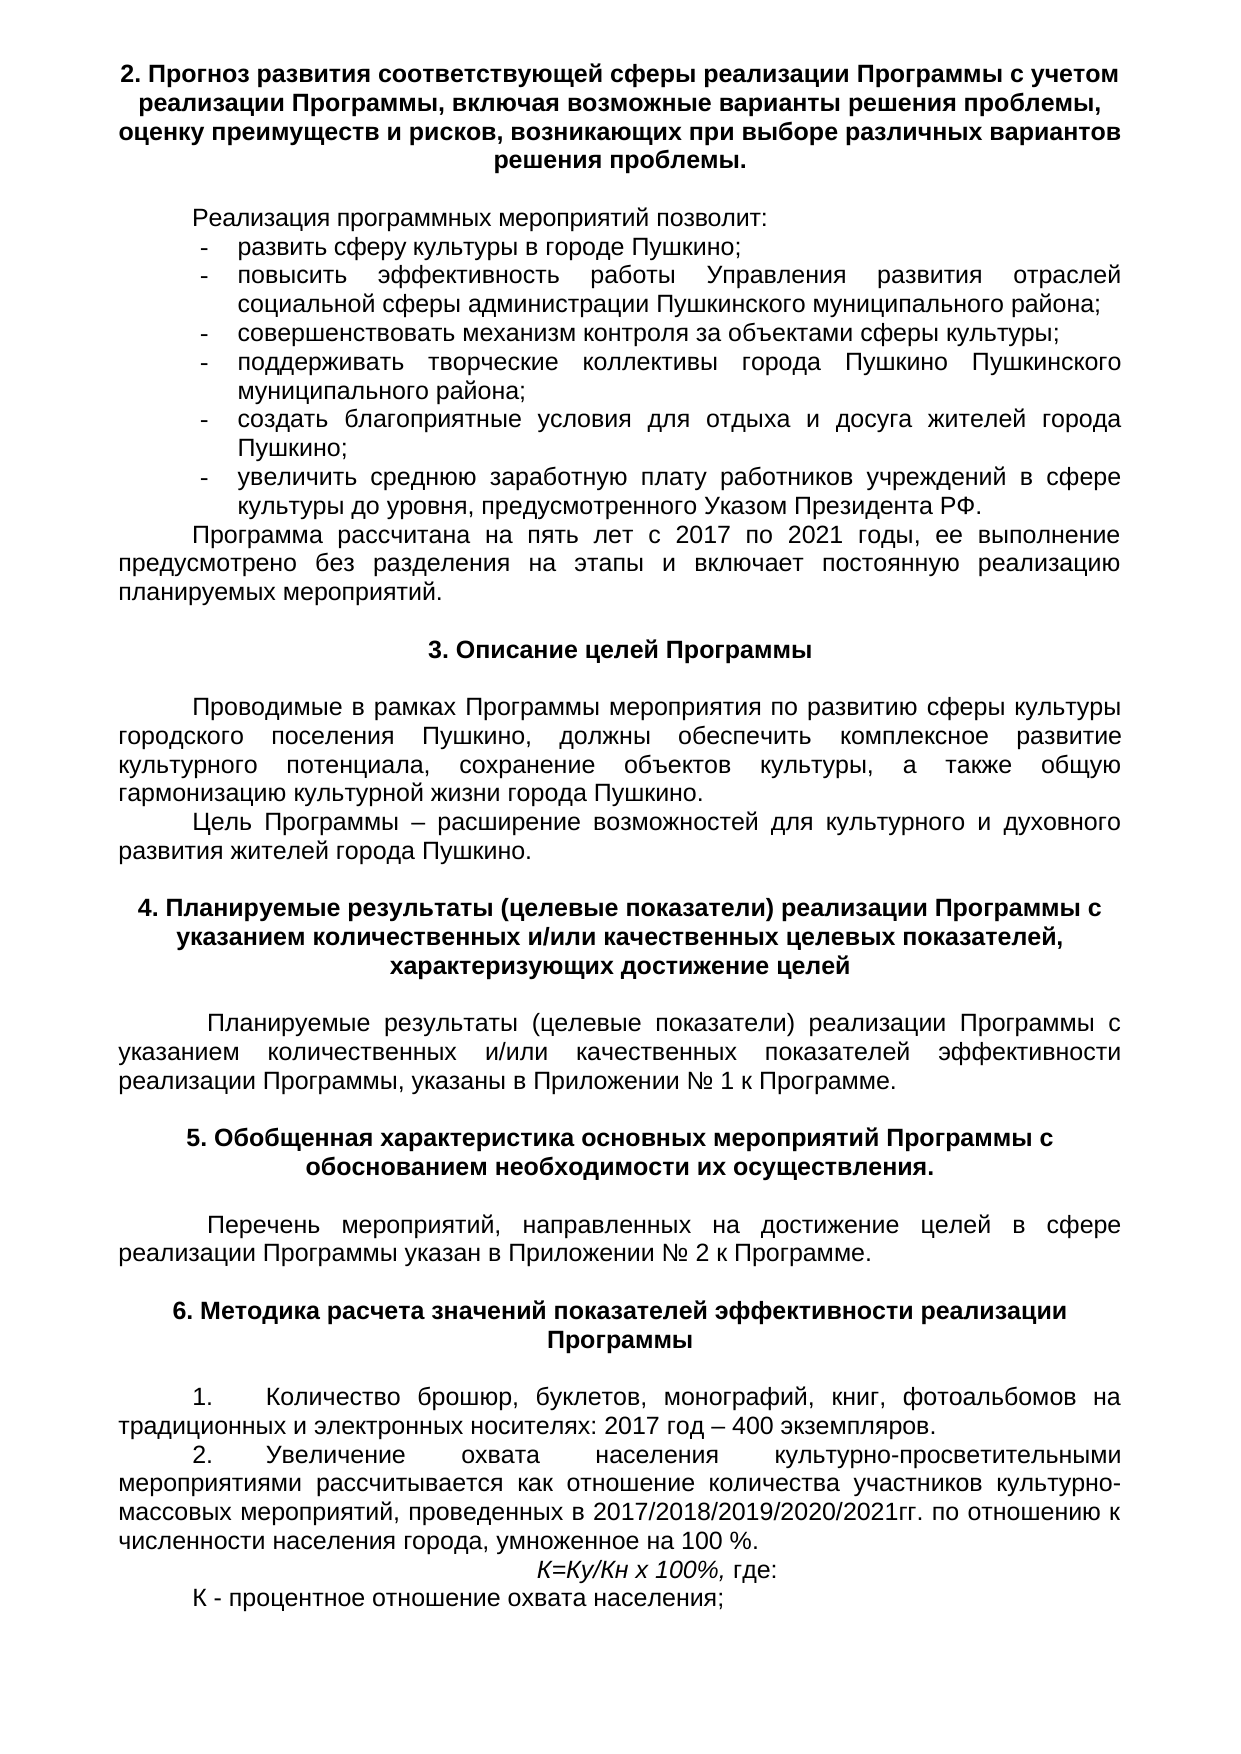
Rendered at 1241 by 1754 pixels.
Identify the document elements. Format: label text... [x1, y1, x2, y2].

text 6. Методика расчета значений показателей эффективности реализации Программы [118, 1296, 1122, 1353]
text Проводимые в рамках Программы мероприятия по развитию сферы культуры городского поселения Пушкино, должны обеспечить комплексное развитие культурного потенциала, сохранение объектов культуры, а также общую гармонизацию культурной жизни города Пушкино. [118, 692, 1122, 807]
text К - процентное отношение охвата населения; [118, 1583, 1122, 1612]
text Программа рассчитана на пять лет с 2017 по 2021 годы, ее выполнение предусмотрено без разделения на этапы и включает постоянную реализацию планируемых мероприятий. [118, 520, 1122, 606]
list развить сферу культуры в городе Пушкино; [200, 232, 1122, 260]
list повысить эффективность работы Управления развития отраслей социальной сферы администрации Пушкинского муниципального района; [200, 260, 1122, 318]
text 4. Планируемые результаты (целевые показатели) реализации Программы с указанием количественных и/или качественных целевых показателей, характеризующих достижение целей [118, 893, 1122, 980]
text К=Ку/Кн х 100%, где: [118, 1555, 1122, 1583]
text 1. Количество брошюр, буклетов, монографий, книг, фотоальбомов на традиционных и электронных носителях: 2017 год – 400 экземпляров. [118, 1382, 1122, 1440]
text Реализация программных мероприятий позволит: [118, 203, 1122, 232]
list создать благоприятные условия для отдыха и досуга жителей города Пушкино; [200, 404, 1122, 462]
list совершенствовать механизм контроля за объектами сферы культуры; [200, 318, 1122, 347]
text 5. Обобщенная характеристика основных мероприятий Программы с обоснованием необходимости их осуществления. [118, 1123, 1122, 1181]
text Перечень мероприятий, направленных на достижение целей в сфере реализации Программы указан в Приложении № 2 к Программе. [118, 1210, 1122, 1267]
list увеличить среднюю заработную плату работников учреждений в сфере культуры до уровня, предусмотренного Указом Президента РФ. [200, 462, 1122, 520]
text 3. Описание целей Программы [118, 635, 1122, 663]
list поддерживать творческие коллективы города Пушкино Пушкинского муниципального района; [200, 347, 1122, 404]
title 2. Прогноз развития соответствующей сферы реализации Программы с учетом реализации Программы, включая возможные варианты решения проблемы, оценку преимуществ и рисков, возникающих при выборе различных вариантов решения проблемы. [118, 59, 1122, 174]
text Планируемые результаты (целевые показатели) реализации Программы с указанием количественных и/или качественных показателей эффективности реализации Программы, указаны в Приложении № 1 к Программе. [118, 1008, 1122, 1095]
text 2. Увеличение охвата населения культурно-просветительными мероприятиями рассчитывается как отношение количества участников культурно-массовых мероприятий, проведенных в 2017/2018/2019/2020/2021гг. по отношению к численности населения города, умноженное на 100 %. [118, 1440, 1122, 1555]
text Цель Программы – расширение возможностей для культурного и духовного развития жителей города Пушкино. [118, 807, 1122, 865]
